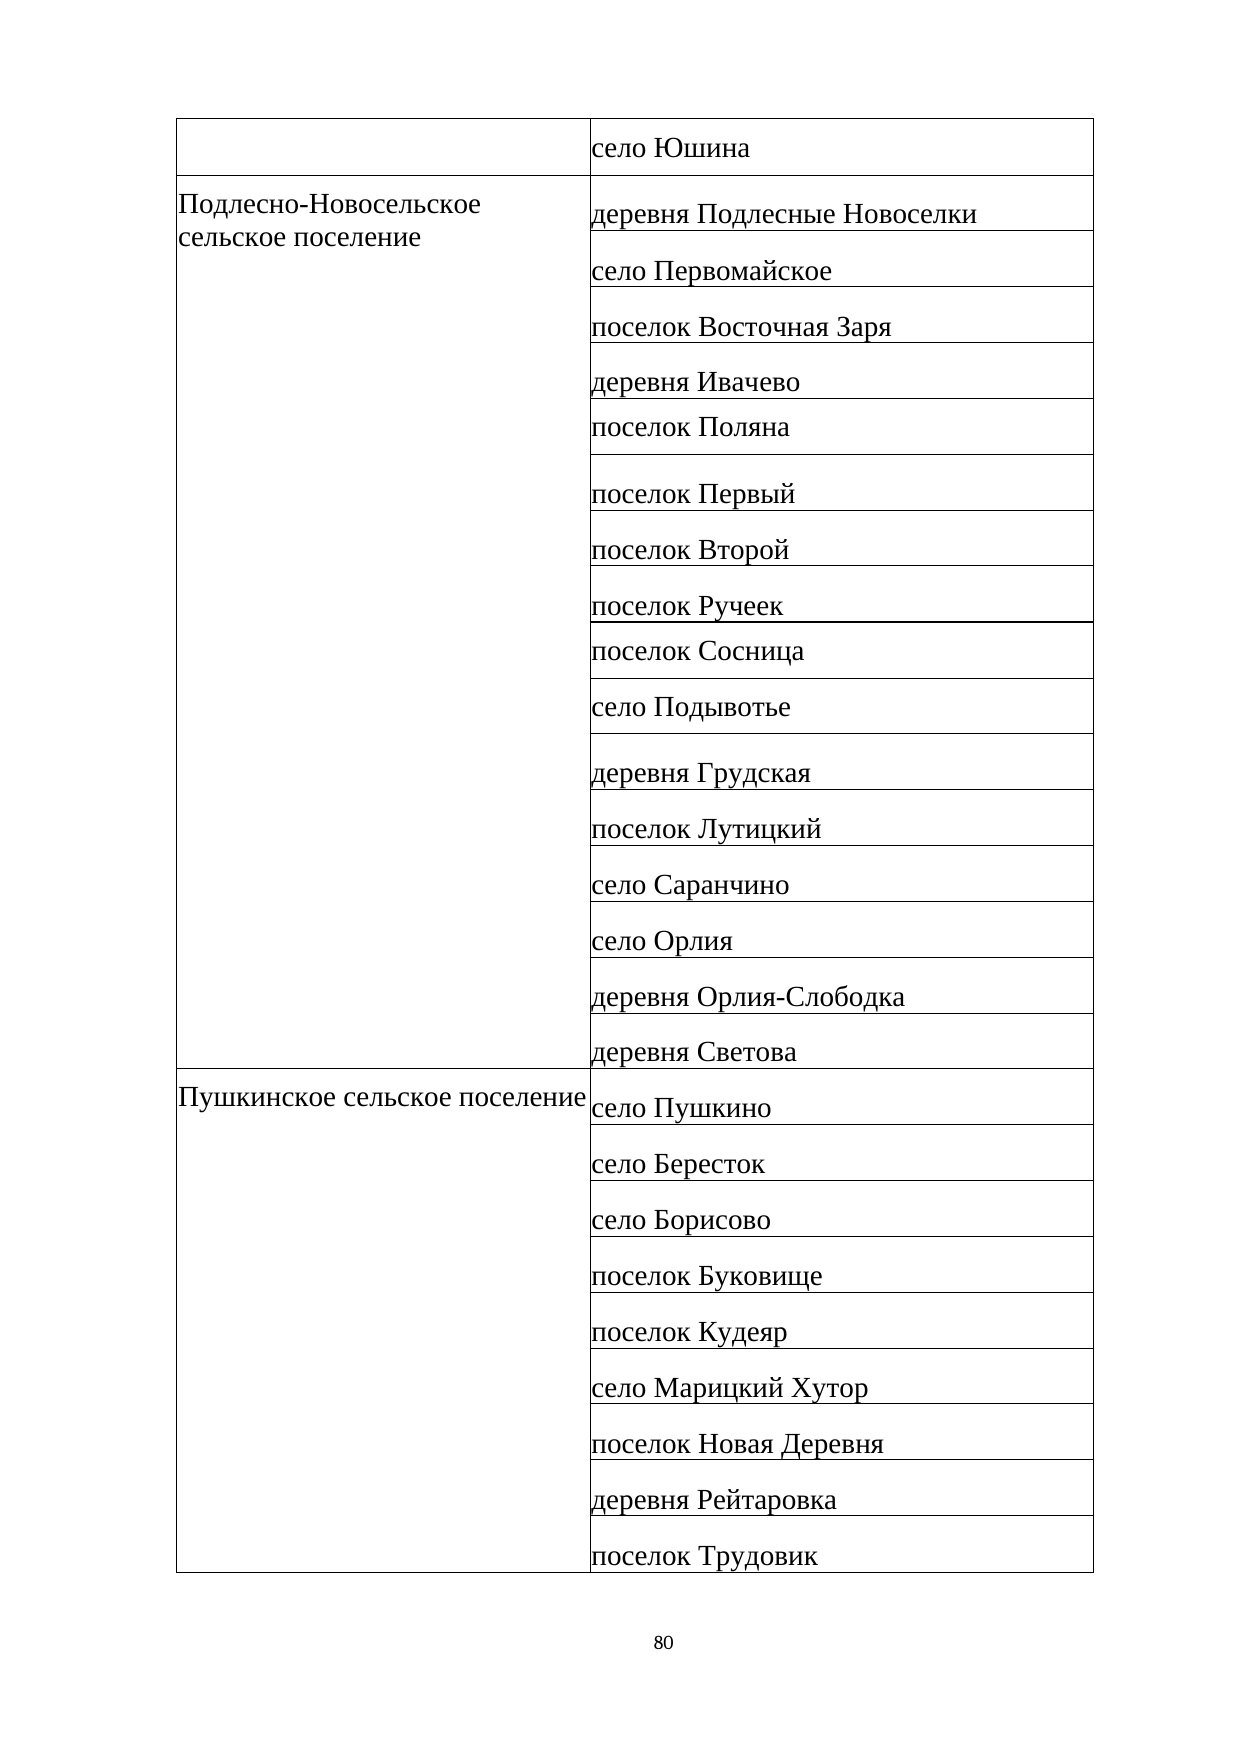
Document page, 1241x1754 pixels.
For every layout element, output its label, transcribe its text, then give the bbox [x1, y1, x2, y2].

table_cell поселок Поляна [591, 399, 1093, 454]
table_cell поселок Буковище [591, 1237, 1093, 1292]
table_cell поселок Первый [591, 455, 1093, 510]
table_cell село Первомайское [591, 231, 1093, 286]
table_cell поселок Трудовик [591, 1516, 1093, 1572]
table_cell деревня Грудская [591, 734, 1093, 789]
table_cell деревня Подлесные Новоселки [591, 176, 1093, 230]
table_cell село Орлия [591, 902, 1093, 957]
table_cell деревня Ивачево [591, 343, 1093, 398]
table_header село Юшина [591, 119, 1093, 174]
table_cell деревня Орлия-Слободка [591, 958, 1093, 1013]
table_cell деревня Светова [591, 1014, 1093, 1068]
table_cell поселок Сосница [591, 623, 1093, 677]
table_cell село Борисово [591, 1181, 1093, 1236]
table_cell село Саранчино [591, 846, 1093, 901]
table_cell поселок Лутицкий [591, 790, 1093, 845]
table_cell поселок Новая Деревня [591, 1404, 1093, 1459]
table_header [177, 119, 590, 174]
table_cell Подлесно-Новосельское сельское поселение [177, 176, 590, 1068]
table_cell село Пушкино [591, 1069, 1093, 1124]
table_cell Пушкинское сельское поселение [177, 1069, 590, 1572]
table_cell село Подывотье [591, 679, 1093, 733]
table_cell село Марицкий Хутор [591, 1349, 1093, 1403]
table_cell поселок Ручеек [591, 566, 1093, 621]
table_cell поселок Восточная Заря [591, 287, 1093, 342]
table_cell село Бересток [591, 1125, 1093, 1180]
table_cell деревня Рейтаровка [591, 1460, 1093, 1515]
table_cell поселок Второй [591, 511, 1093, 565]
table_cell поселок Кудеяр [591, 1293, 1093, 1348]
